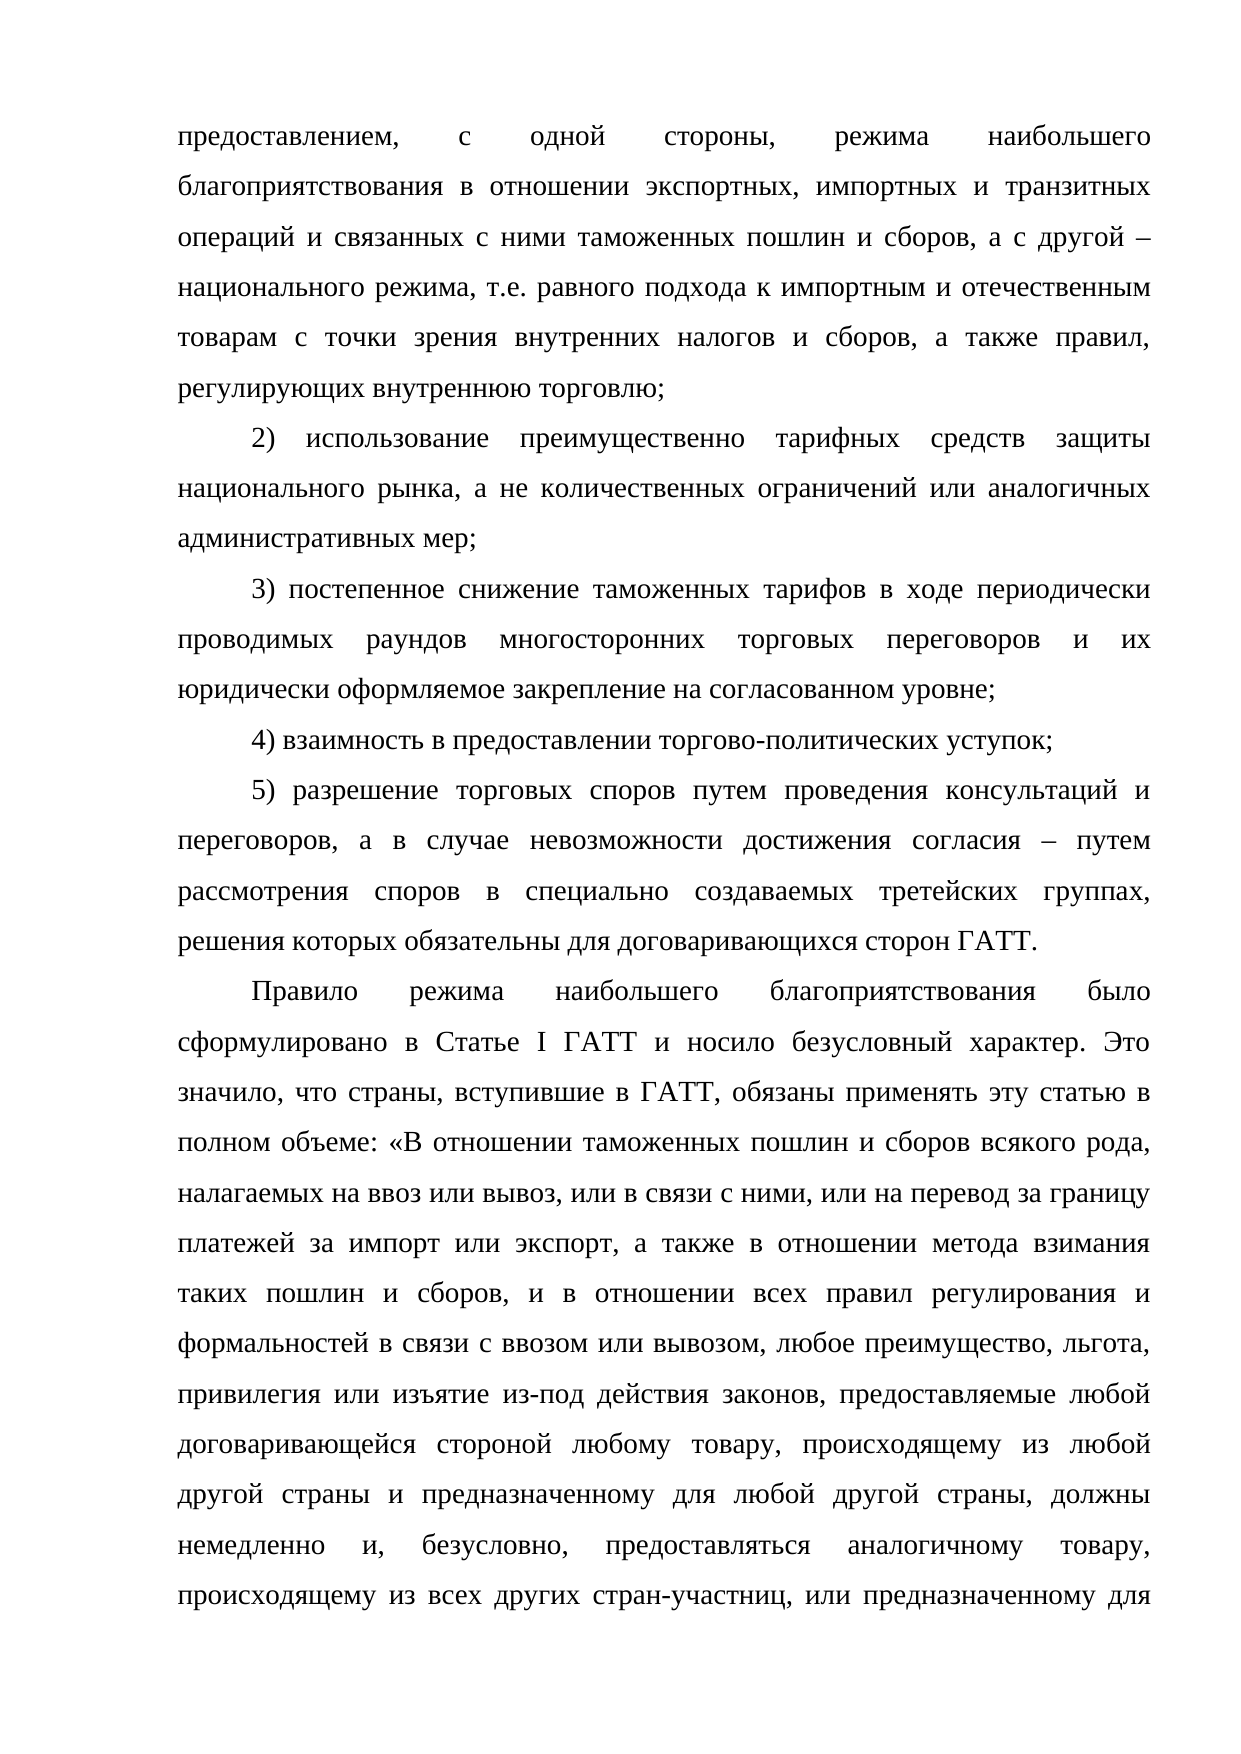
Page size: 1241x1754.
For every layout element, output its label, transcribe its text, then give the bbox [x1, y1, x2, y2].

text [177, 973, 1152, 1611]
text 3) постепенное снижение таможенных тарифов в ходе периодически проводимых раундов многосторонних торговых переговоров и их юридически оформляемое закрепление на согласованном уровне; [177, 571, 1152, 705]
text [177, 118, 1152, 403]
text 2) использование преимущественно тарифных средств защиты национального рынка, а не количественных ограничений или аналогичных административных мер; [177, 420, 1152, 554]
text 5) разрешение торговых споров путем проведения консультаций и переговоров, а в случае невозможности достижения согласия – путем рассмотрения споров в специально создаваемых третейских группах, решения которых обязательны для договаривающихся сторон ГАТТ. [177, 772, 1152, 957]
text 4) взаимность в предоставлении торгово-политических уступок; [177, 722, 1152, 755]
